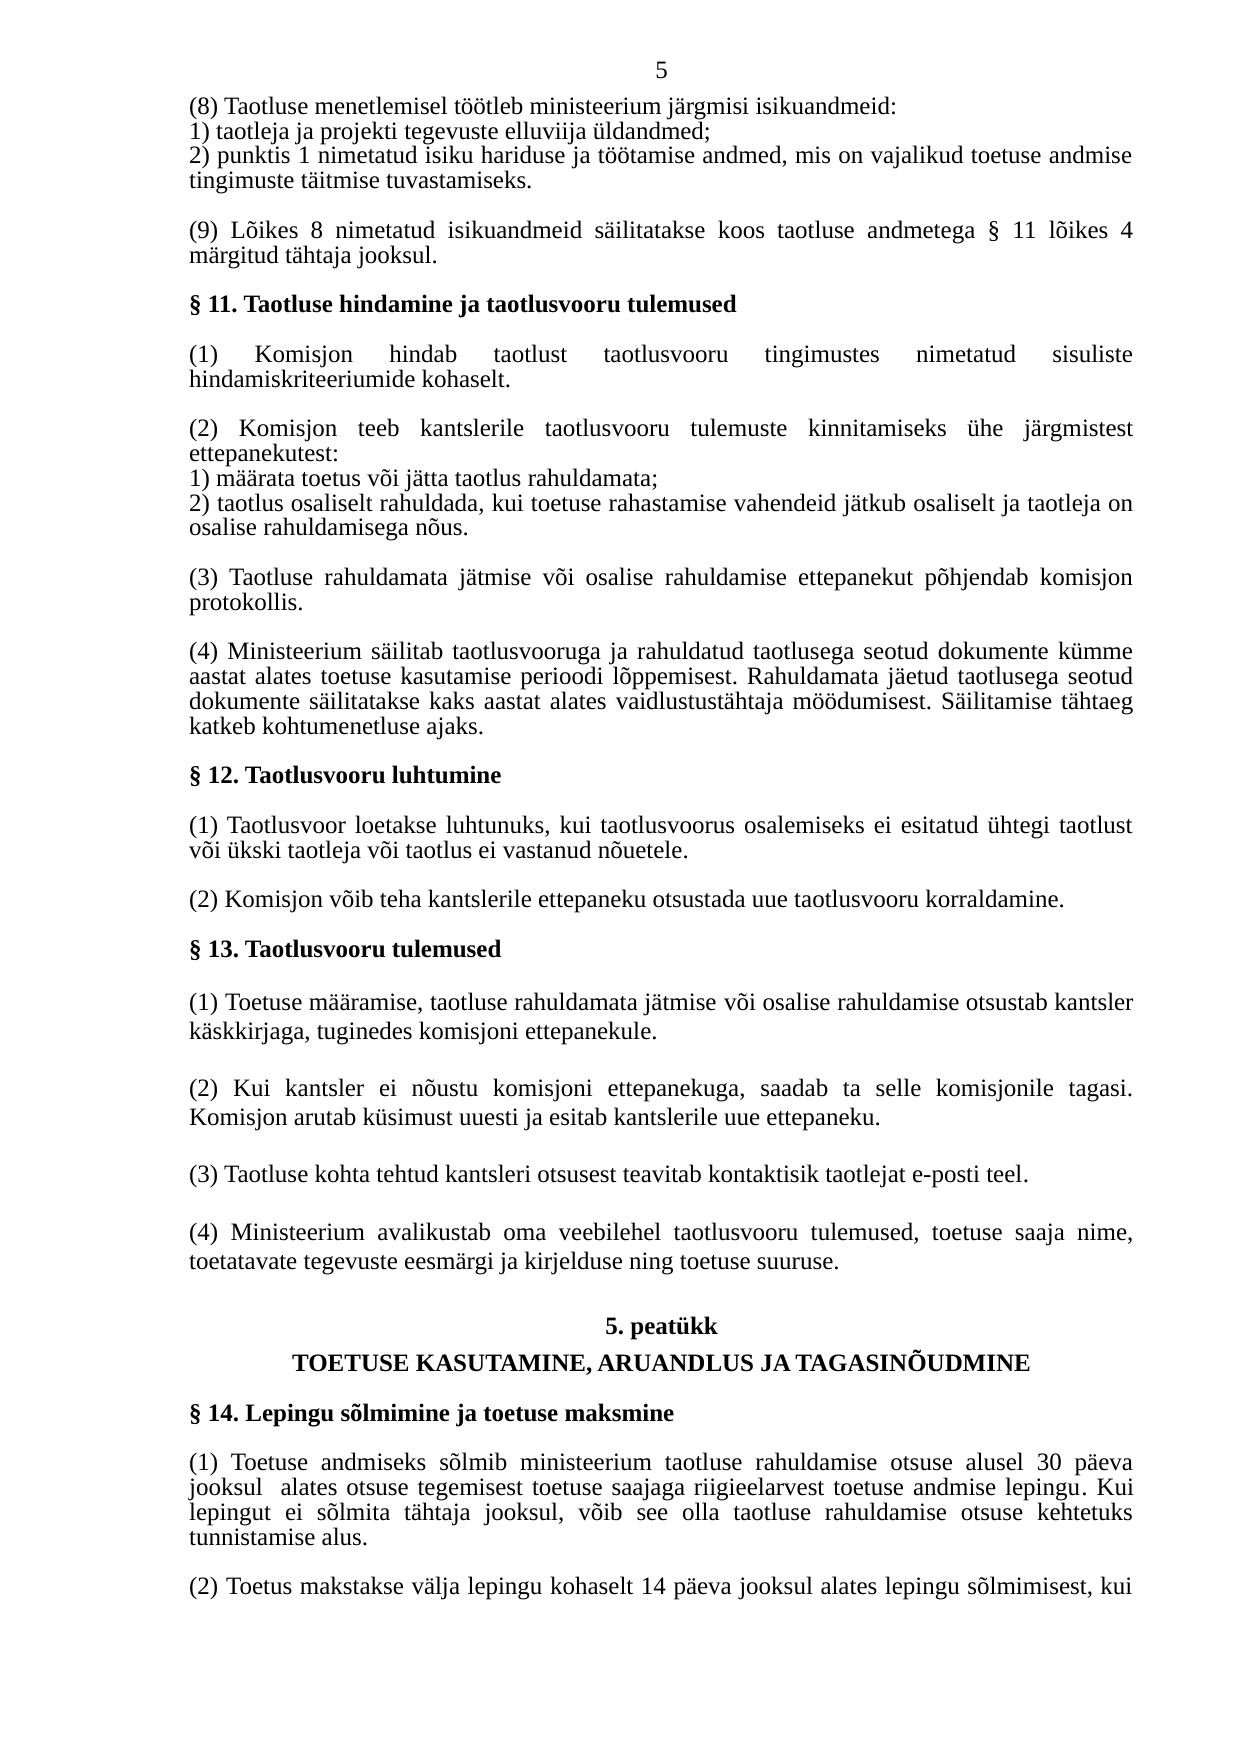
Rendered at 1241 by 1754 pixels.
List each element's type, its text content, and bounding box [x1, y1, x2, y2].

text (4) Ministeerium avalikustab oma veebilehel taotlusvooru tulemused, toetuse saaja nime, toetatavate tegevuste eesmärgi ja kirjelduse ning toetuse suuruse. [189, 1217, 1134, 1274]
text 1) määrata toetus või jätta taotlus rahuldamata; [189, 466, 1134, 491]
text (1) Toetuse määramise, taotluse rahuldamata jätmise või osalise rahuldamise otsustab kantsler käskkirjaga, tuginedes komisjoni ettepanekule. [189, 987, 1134, 1044]
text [189, 1575, 1134, 1599]
text 2) taotlus osaliselt rahuldada, kui toetuse rahastamise vahendeid jätkub osaliselt ja taotleja on osalise rahuldamisega nõus. [189, 491, 1134, 541]
text (1) Toetuse andmiseks sõlmib ministeerium taotluse rahuldamise otsuse alusel 30 päeva jooksul alates otsuse tegemisest toetuse saajaga riigieelarvest toetuse andmise lepingu. Kui lepingut ei sõlmita tähtaja jooksul, võib see olla taotluse rahuldamise otsuse kehtetuks tunnistamise alus. [189, 1451, 1134, 1550]
text (4) Ministeerium säilitab taotlusvooruga ja rahuldatud taotlusega seotud dokumente kümme aastat alates toetuse kasutamise perioodi lõppemisest. Rahuldamata jäetud taotlusega seotud dokumente säilitatakse kaks aastat alates vaidlustustähtaja möödumisest. Säilitamise tähtaeg katkeb kohtumenetluse ajaks. [189, 640, 1134, 739]
text (1) Taotlusvoor loetakse luhtunuks, kui taotlusvoorus osalemiseks ei esitatud ühtegi taotlust või ükski taotleja või taotlus ei vastanud nõuetele. [189, 813, 1134, 863]
text (8) Taotluse menetlemisel töötleb ministeerium järgmisi isikuandmeid: [189, 94, 1134, 119]
text § 11. Taotluse hindamine ja taotlusvooru tulemused [189, 293, 1134, 318]
text § 14. Lepingu sõlmimine ja toetuse maksmine [189, 1401, 1134, 1426]
text (2) Komisjon teeb kantslerile taotlusvooru tulemuste kinnitamiseks ühe järgmistest ettepanekutest: [189, 417, 1134, 466]
text § 13. Taotlusvooru tulemused [189, 937, 1134, 962]
text 5. peatükk [189, 1315, 1134, 1340]
text (2) Komisjon võib teha kantslerile ettepaneku otsustada uue taotlusvooru korraldamine. [189, 888, 1134, 913]
text (3) Taotluse kohta tehtud kantsleri otsusest teavitab kontaktisik taotlejat e-posti teel. [189, 1159, 1134, 1188]
text TOETUSE KASUTAMINE, ARUANDLUS JA TAGASINÕUDMINE [189, 1352, 1134, 1376]
text (1) Komisjon hindab taotlust taotlusvooru tingimustes nimetatud sisuliste hindamiskriteeriumide kohaselt. [189, 342, 1134, 392]
text 2) punktis 1 nimetatud isiku hariduse ja töötamise andmed, mis on vajalikud toetuse andmise tingimuste täitmise tuvastamiseks. [189, 144, 1134, 194]
text (2) Kui kantsler ei nõustu komisjoni ettepanekuga, saadab ta selle komisjonile tagasi. Komisjon arutab küsimust uuesti ja esitab kantslerile uue ettepaneku. [189, 1073, 1134, 1131]
text 1) taotleja ja projekti tegevuste elluviija üldandmed; [189, 119, 1134, 144]
text (3) Taotluse rahuldamata jätmise või osalise rahuldamise ettepanekut põhjendab komisjon protokollis. [189, 566, 1134, 615]
text (9) Lõikes 8 nimetatud isikuandmeid säilitatakse koos taotluse andmetega § 11 lõikes 4 märgitud tähtaja jooksul. [189, 218, 1134, 268]
text § 12. Taotlusvooru luhtumine [189, 764, 1134, 789]
